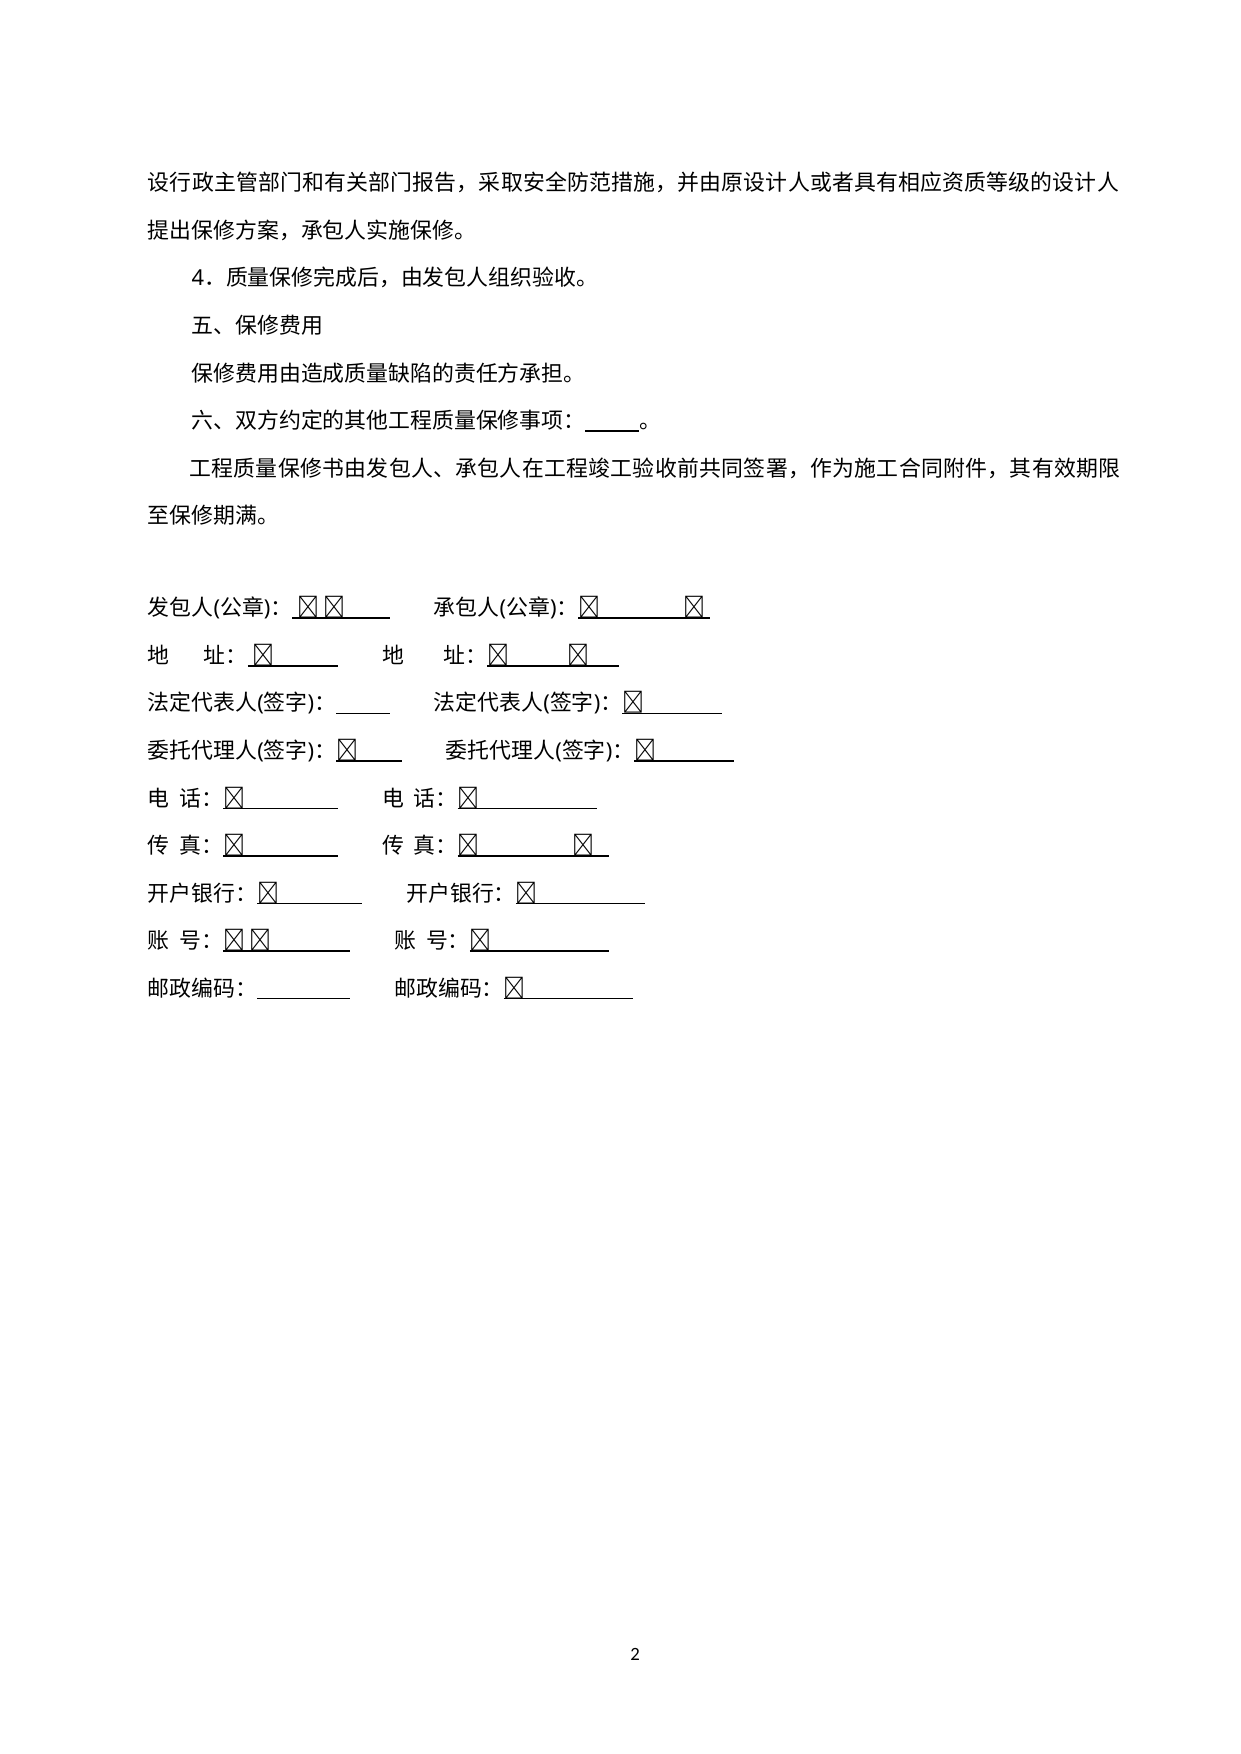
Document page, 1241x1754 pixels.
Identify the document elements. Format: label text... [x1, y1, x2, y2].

text 开户银行： 开户银行： [148, 876, 1122, 907]
text 地 址：  地 址：  [148, 638, 1122, 669]
text 邮政编码： 邮政编码： [148, 971, 1122, 1002]
text 委托代理人(签字)： 委托代理人(签字)： [148, 733, 1122, 765]
text 发包人(公章)：   承包人(公章)：  [148, 590, 1122, 622]
text 传 真： 传 真：  [148, 828, 1122, 860]
text 4．质量保修完成后，由发包人组织验收。 [148, 260, 1122, 292]
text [148, 165, 1122, 244]
text 工程质量保修书由发包人、承包人在工程竣工验收前共同签署，作为施工合同附件，其有效期限至保修期满。 [148, 451, 1122, 530]
text 账 号：  账 号： [148, 923, 1122, 955]
text 电 话： 电 话： [148, 781, 1122, 812]
text 法定代表人(签字)： 法定代表人(签字)： [148, 685, 1122, 717]
text 保修费用由造成质量缺陷的责任方承担。 [148, 356, 1122, 387]
text 六、双方约定的其他工程质量保修事项： 。 [148, 403, 1122, 435]
text 五、保修费用 [148, 308, 1122, 340]
